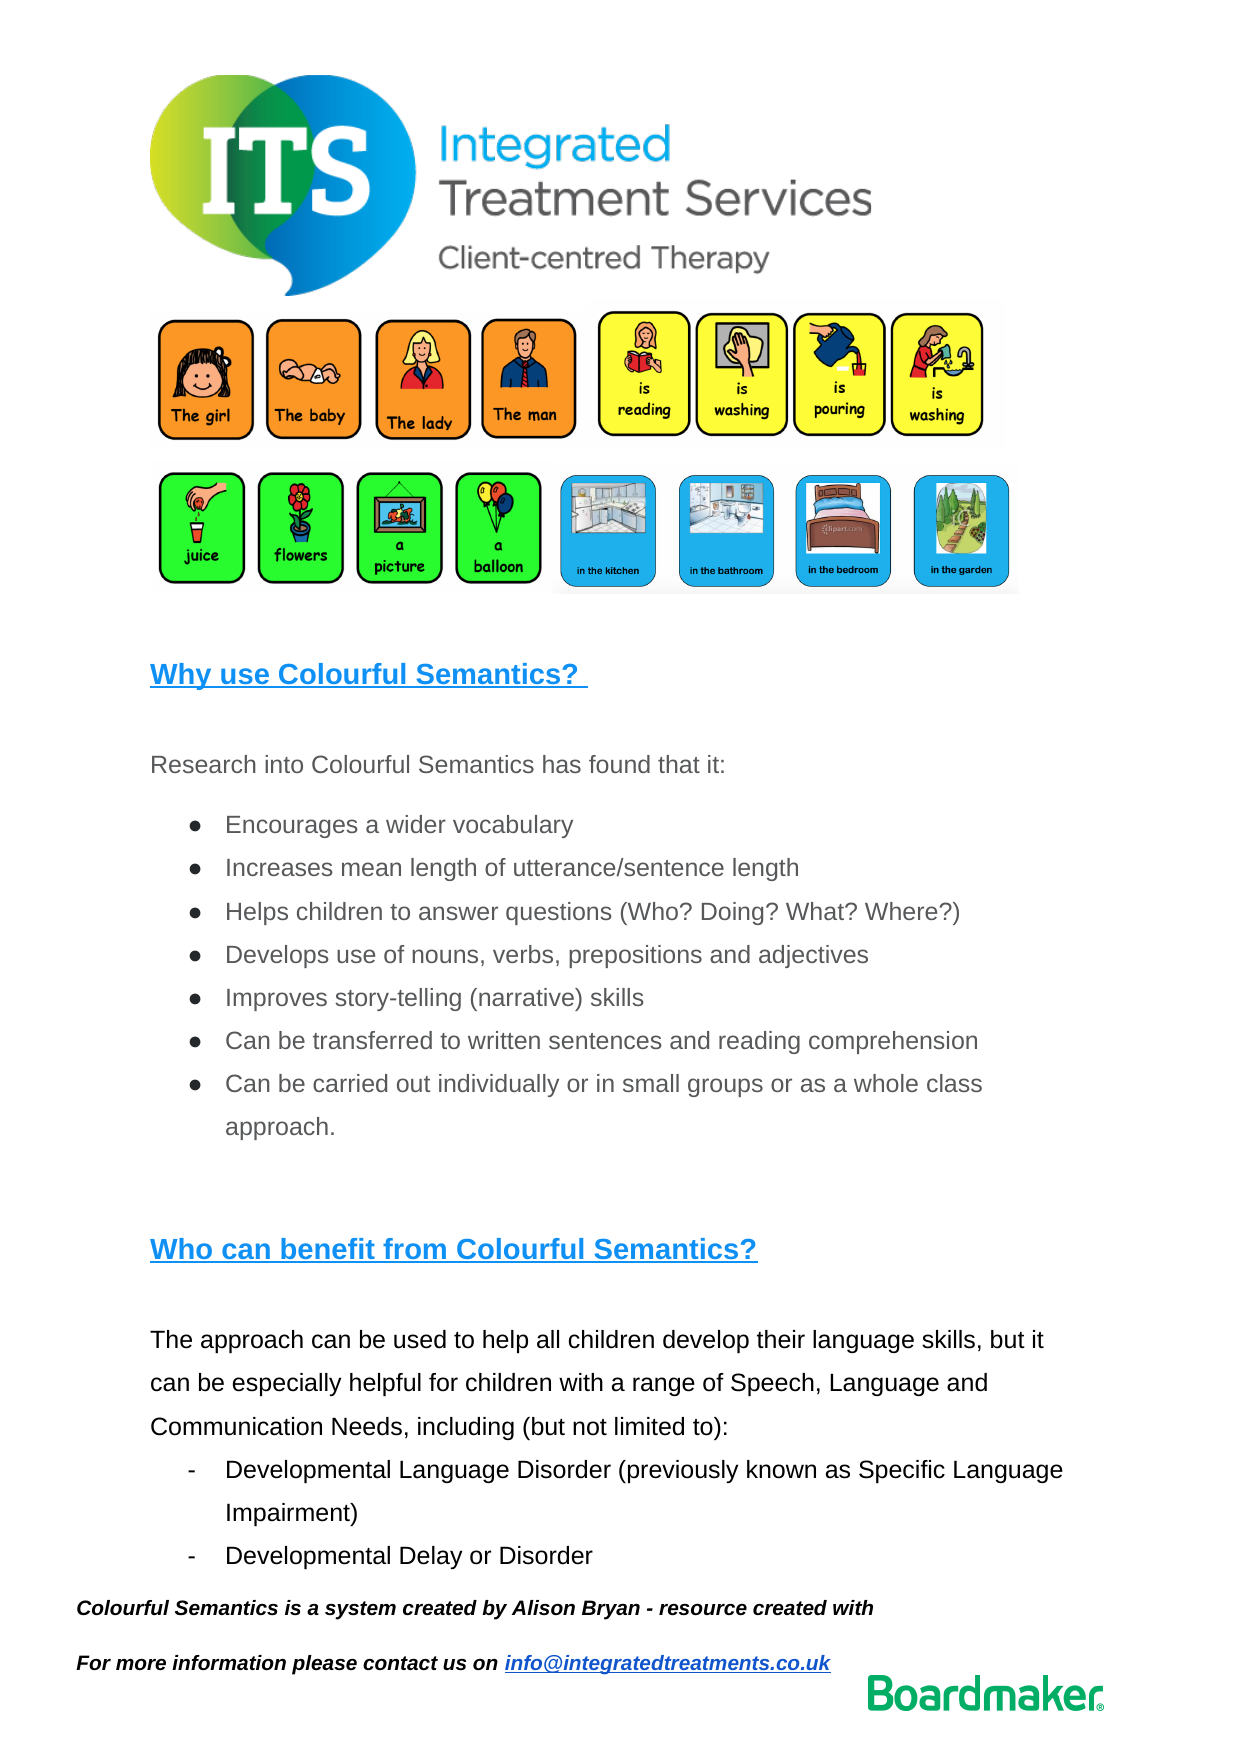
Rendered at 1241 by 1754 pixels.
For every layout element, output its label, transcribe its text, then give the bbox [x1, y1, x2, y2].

text Research into Colourful Semantics has found that it: [150, 751, 1090, 779]
picture [150, 299, 1005, 448]
list Improves story-telling (narrative) skills [187, 983, 1090, 1012]
list Develops use of nouns, verbs, prepositions and adjectives [187, 940, 1090, 968]
picture [150, 75, 872, 296]
text Why use Colourful Semantics? [150, 657, 1090, 691]
list Encourages a wider vocabulary [187, 810, 1090, 839]
text Who can benefit from Colourful Semantics? [150, 1232, 1090, 1265]
text The approach can be used to help all children develop their language skills, but it can be especially helpful for children with a range of Speech, Language and Communication Needs, including (but not limited to): [150, 1325, 1090, 1440]
list Can be carried out individually or in small groups or as a whole class approach. [187, 1069, 1090, 1141]
list Increases mean length of utterance/sentence length [187, 853, 1090, 882]
picture [150, 460, 1019, 594]
list Developmental Delay or Disorder [187, 1541, 1090, 1569]
list Developmental Language Disorder (previously known as Specific Language Impairment) [187, 1454, 1090, 1526]
list Helps children to answer questions (Who? Doing? What? Where?) [187, 897, 1090, 925]
list Can be transferred to written sentences and reading comprehension [187, 1026, 1090, 1055]
picture [860, 1670, 1110, 1722]
